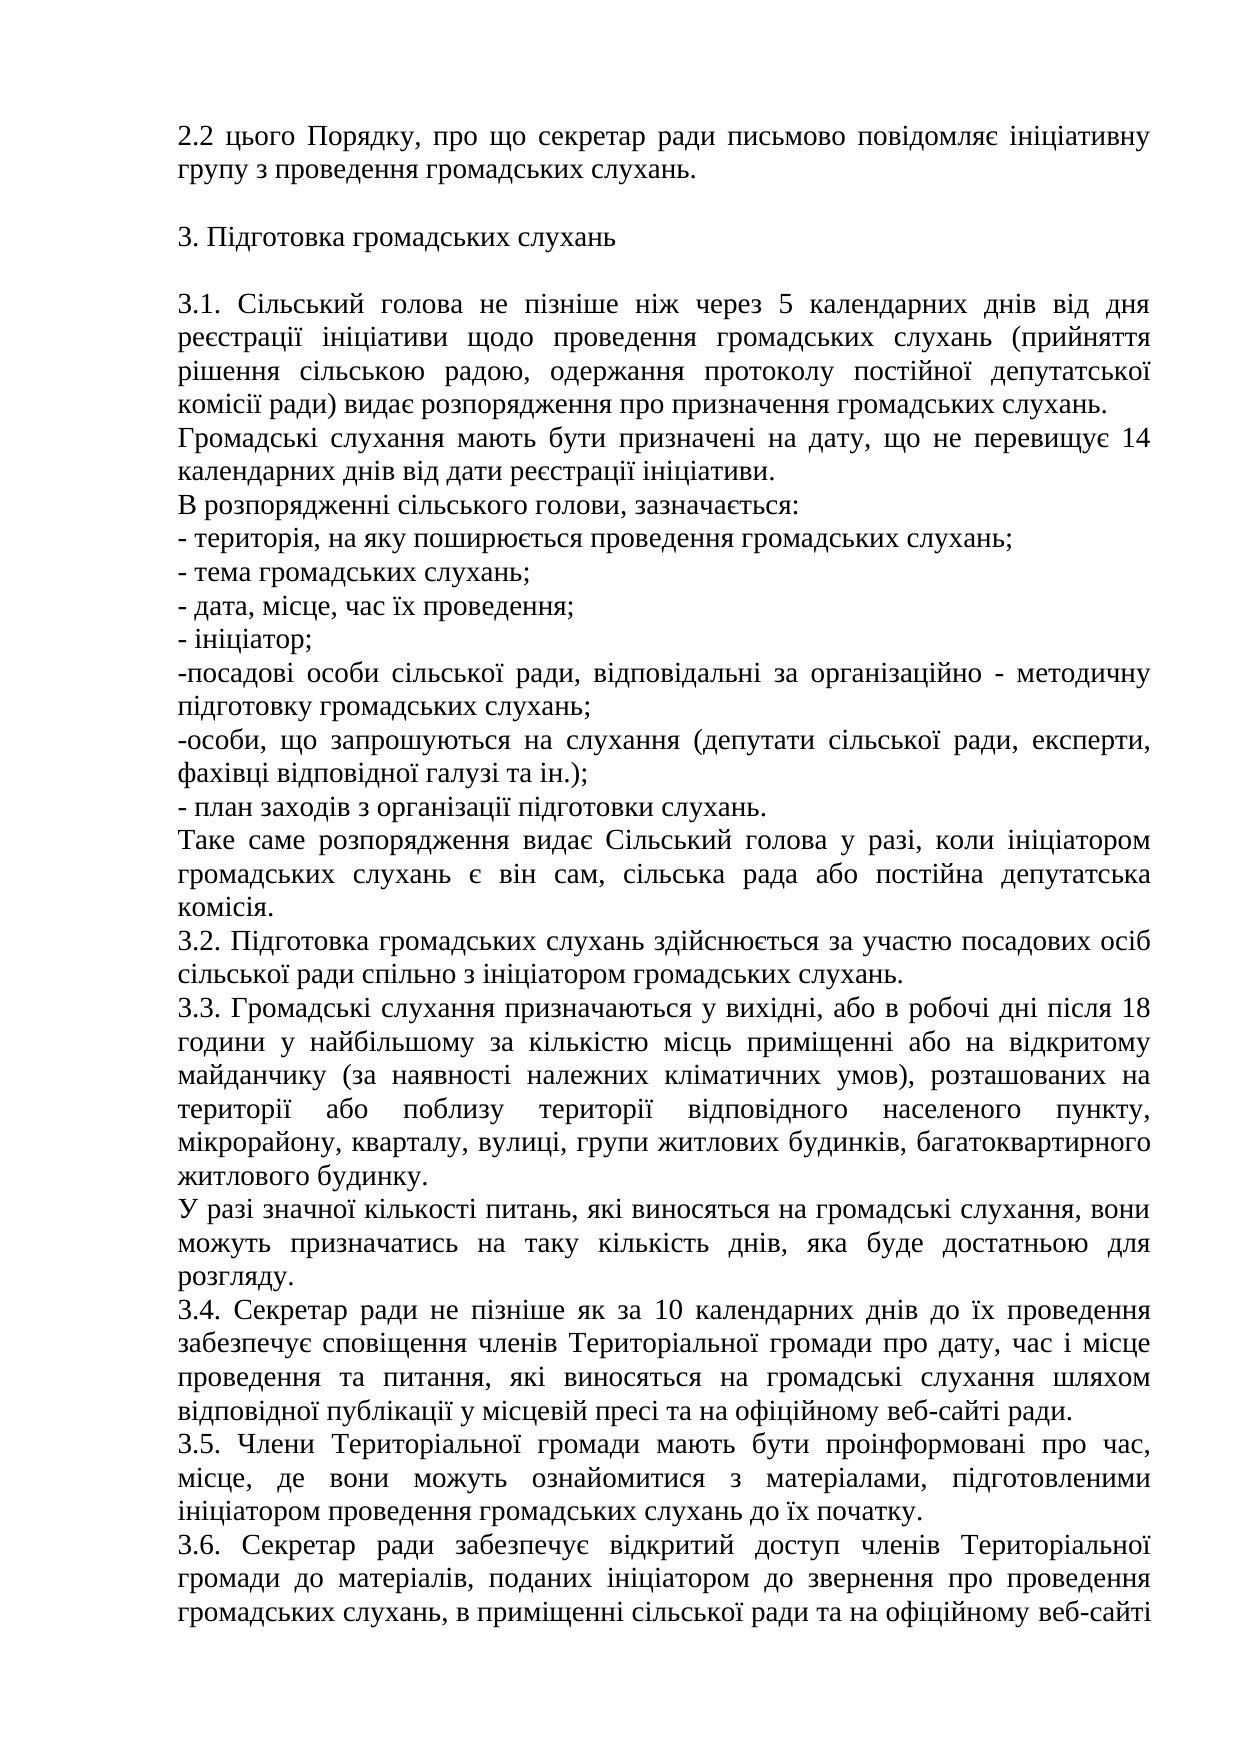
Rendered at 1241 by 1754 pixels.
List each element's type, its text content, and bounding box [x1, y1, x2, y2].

text 3.5. Члени Територіальної громади мають бути проінформовані про час, місце, де вони можуть ознайомитися з матеріалами, підготовленими ініціатором проведення громадських слухань до їх початку. [177, 1426, 1152, 1527]
text Таке саме розпорядження видає Сільський голова у разі, коли ініціатором громадських слухань є він сам, сільська рада або постійна депутатська комісія. [177, 822, 1152, 923]
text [177, 1527, 1152, 1627]
text 3.4. Секретар ради не пізніше як за 10 календарних днів до їх проведення забезпечує сповіщення членів Територіальної громади про дату, час і місце проведення та питання, які виносяться на громадські слухання шляхом відповідної публікації у місцевій пресі та на офіційному веб-сайті ради. [177, 1292, 1152, 1426]
text - територія, на яку поширюється проведення громадських слухань; [177, 521, 1152, 554]
text -посадові особи сільської ради, відповідальні за організаційно - методичну підготовку громадських слухань; [177, 655, 1152, 722]
text - дата, місце, час їх проведення; [177, 588, 1152, 621]
text -особи, що запрошуються на слухання (депутати сільської ради, експерти, фахівці відповідної галузі та ін.); [177, 722, 1152, 789]
text - тема громадських слухань; [177, 554, 1152, 588]
text 3.2. Підготовка громадських слухань здійснюється за участю посадових осіб сільської ради спільно з ініціатором громадських слухань. [177, 923, 1152, 990]
text - план заходів з організації підготовки слухань. [177, 789, 1152, 822]
text 3.3. Громадські слухання призначаються у вихідні, або в робочі дні після 18 години у найбільшому за кількістю місць приміщенні або на відкритому майданчику (за наявності належних кліматичних умов), розташованих на території або поблизу території відповідного населеного пункту, мікрорайону, кварталу, вулиці, групи житлових будинків, багатоквартирного житлового будинку. [177, 990, 1152, 1191]
text В розпорядженні сільського голови, зазначається: [177, 487, 1152, 521]
text 3.1. Сільський голова не пізніше ніж через 5 календарних днів від дня реєстрації ініціативи щодо проведення громадських слухань (прийняття рішення сільською радою, одержання протоколу постійної депутатської комісії ради) видає розпорядження про призначення громадських слухань. [177, 286, 1152, 420]
text - ініціатор; [177, 621, 1152, 655]
text У разі значної кількості питань, які виносяться на громадські слухання, вони можуть призначатись на таку кількість днів, яка буде достатньою для розгляду. [177, 1191, 1152, 1292]
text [177, 118, 1152, 185]
text 3. Підготовка громадських слухань [177, 219, 1152, 252]
text Громадські слухання мають бути призначені на дату, що не перевищує 14 календарних днів від дати реєстрації ініціативи. [177, 420, 1152, 487]
